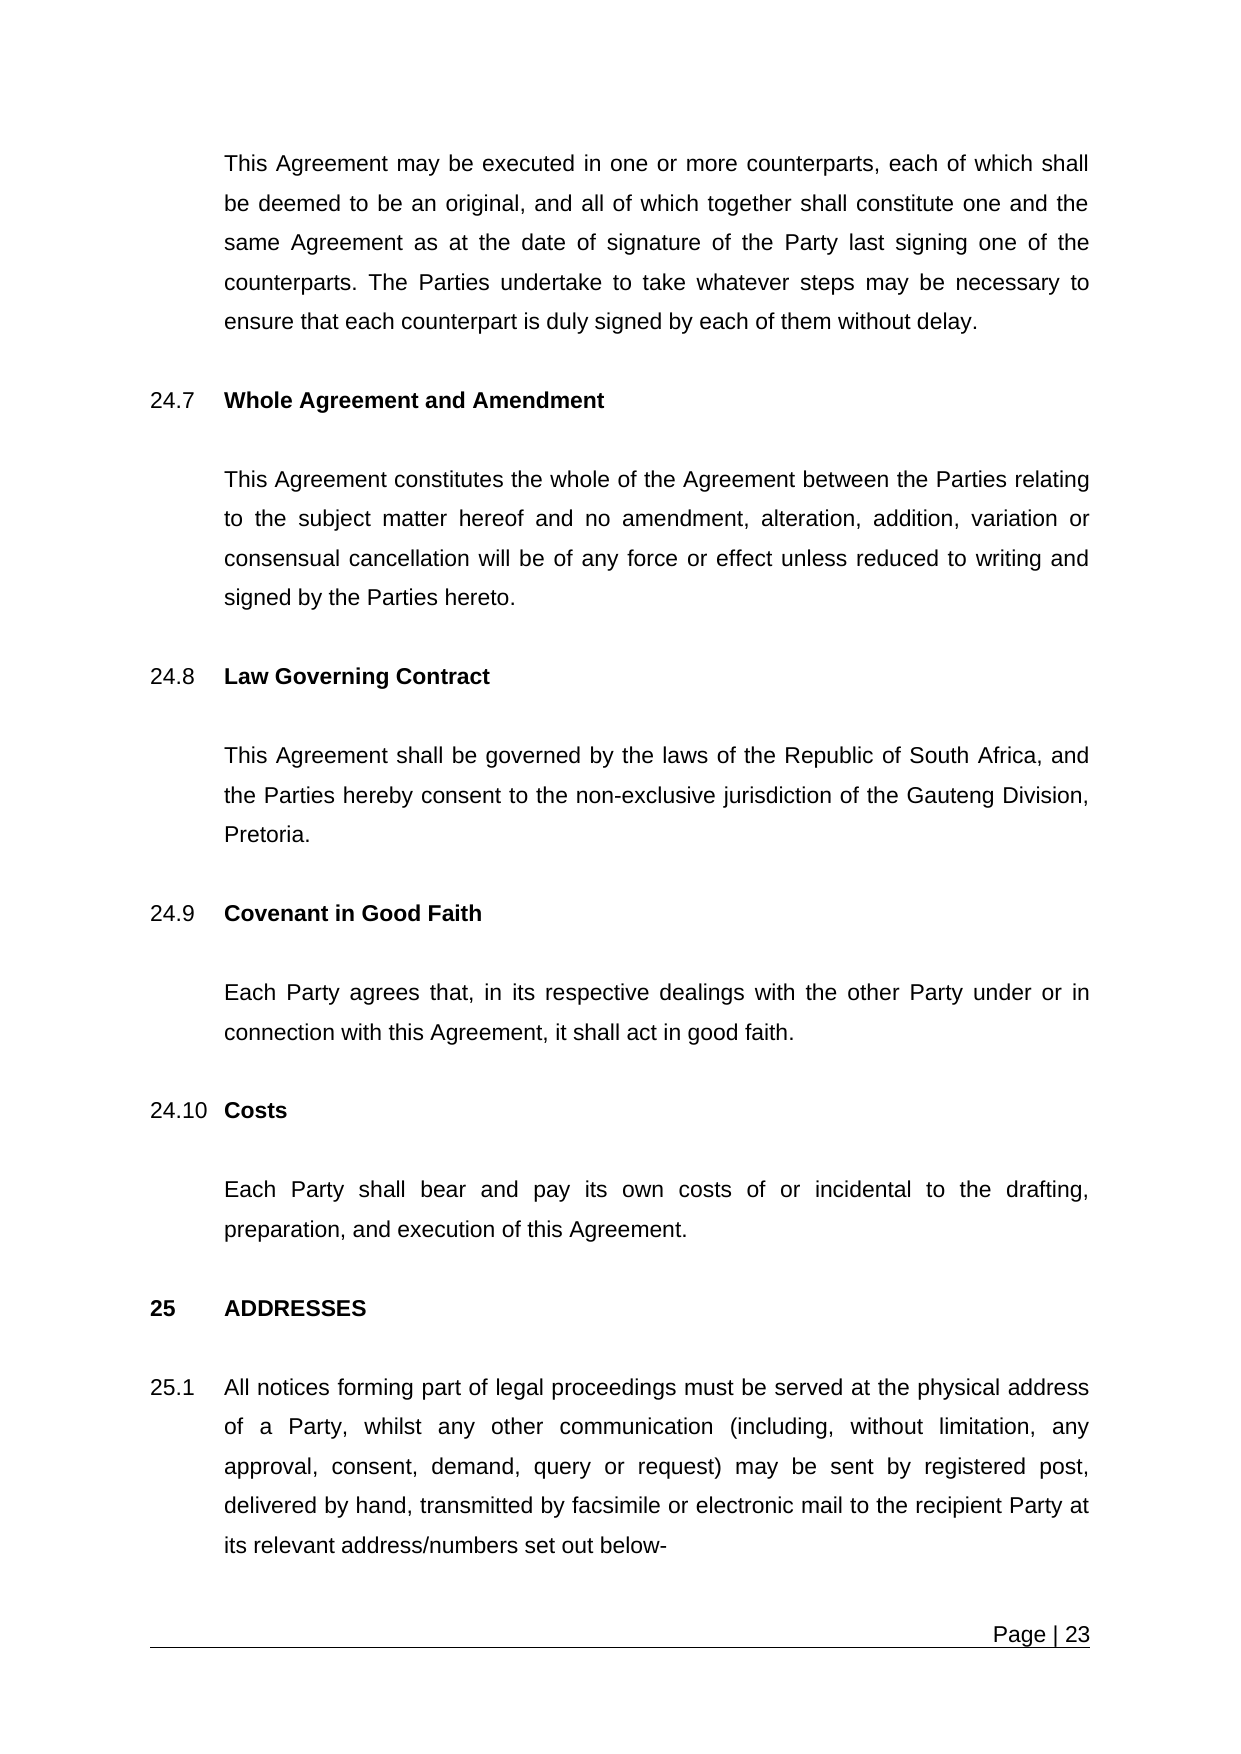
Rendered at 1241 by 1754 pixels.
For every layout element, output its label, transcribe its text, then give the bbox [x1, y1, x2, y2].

list Covenant in Good Faith [150, 900, 1090, 926]
list Costs [150, 1097, 1090, 1124]
text This Agreement may be executed in one or more counterparts, each of which shall be deemed to be an original, and all of which together shall constitute one and the same Agreement as at the date of signature of the Party last signing one of the counterparts. The Parties undertake to take whatever steps may be necessary to ensure that each counterpart is duly signed by each of them without delay. [224, 150, 1090, 334]
text This Agreement constitutes the whole of the Agreement between the Parties relating to the subject matter hereof and no amendment, alteration, addition, variation or consensual cancellation will be of any force or effect unless reduced to writing and signed by the Parties hereto. [224, 466, 1090, 611]
text Each Party agrees that, in its respective dealings with the other Party under or in connection with this Agreement, it shall act in good faith. [224, 979, 1090, 1045]
list ADDRESSES [150, 1295, 1090, 1321]
text This Agreement shall be governed by the laws of the Republic of South Africa, and the Parties hereby consent to the non-exclusive jurisdiction of the Gauteng Division, Pretoria. [224, 742, 1090, 847]
list Law Governing Contract [150, 663, 1090, 689]
list Whole Agreement and Amendment [150, 387, 1090, 413]
list All notices forming part of legal proceedings must be served at the physical address of a Party, whilst any other communication (including, without limitation, any approval, consent, demand, query or request) may be sent by registered post, delivered by hand, transmitted by facsimile or electronic mail to the recipient Party at its relevant address/numbers set out below- [150, 1374, 1090, 1558]
text Each Party shall bear and pay its own costs of or incidental to the drafting, preparation, and execution of this Agreement. [224, 1176, 1090, 1242]
